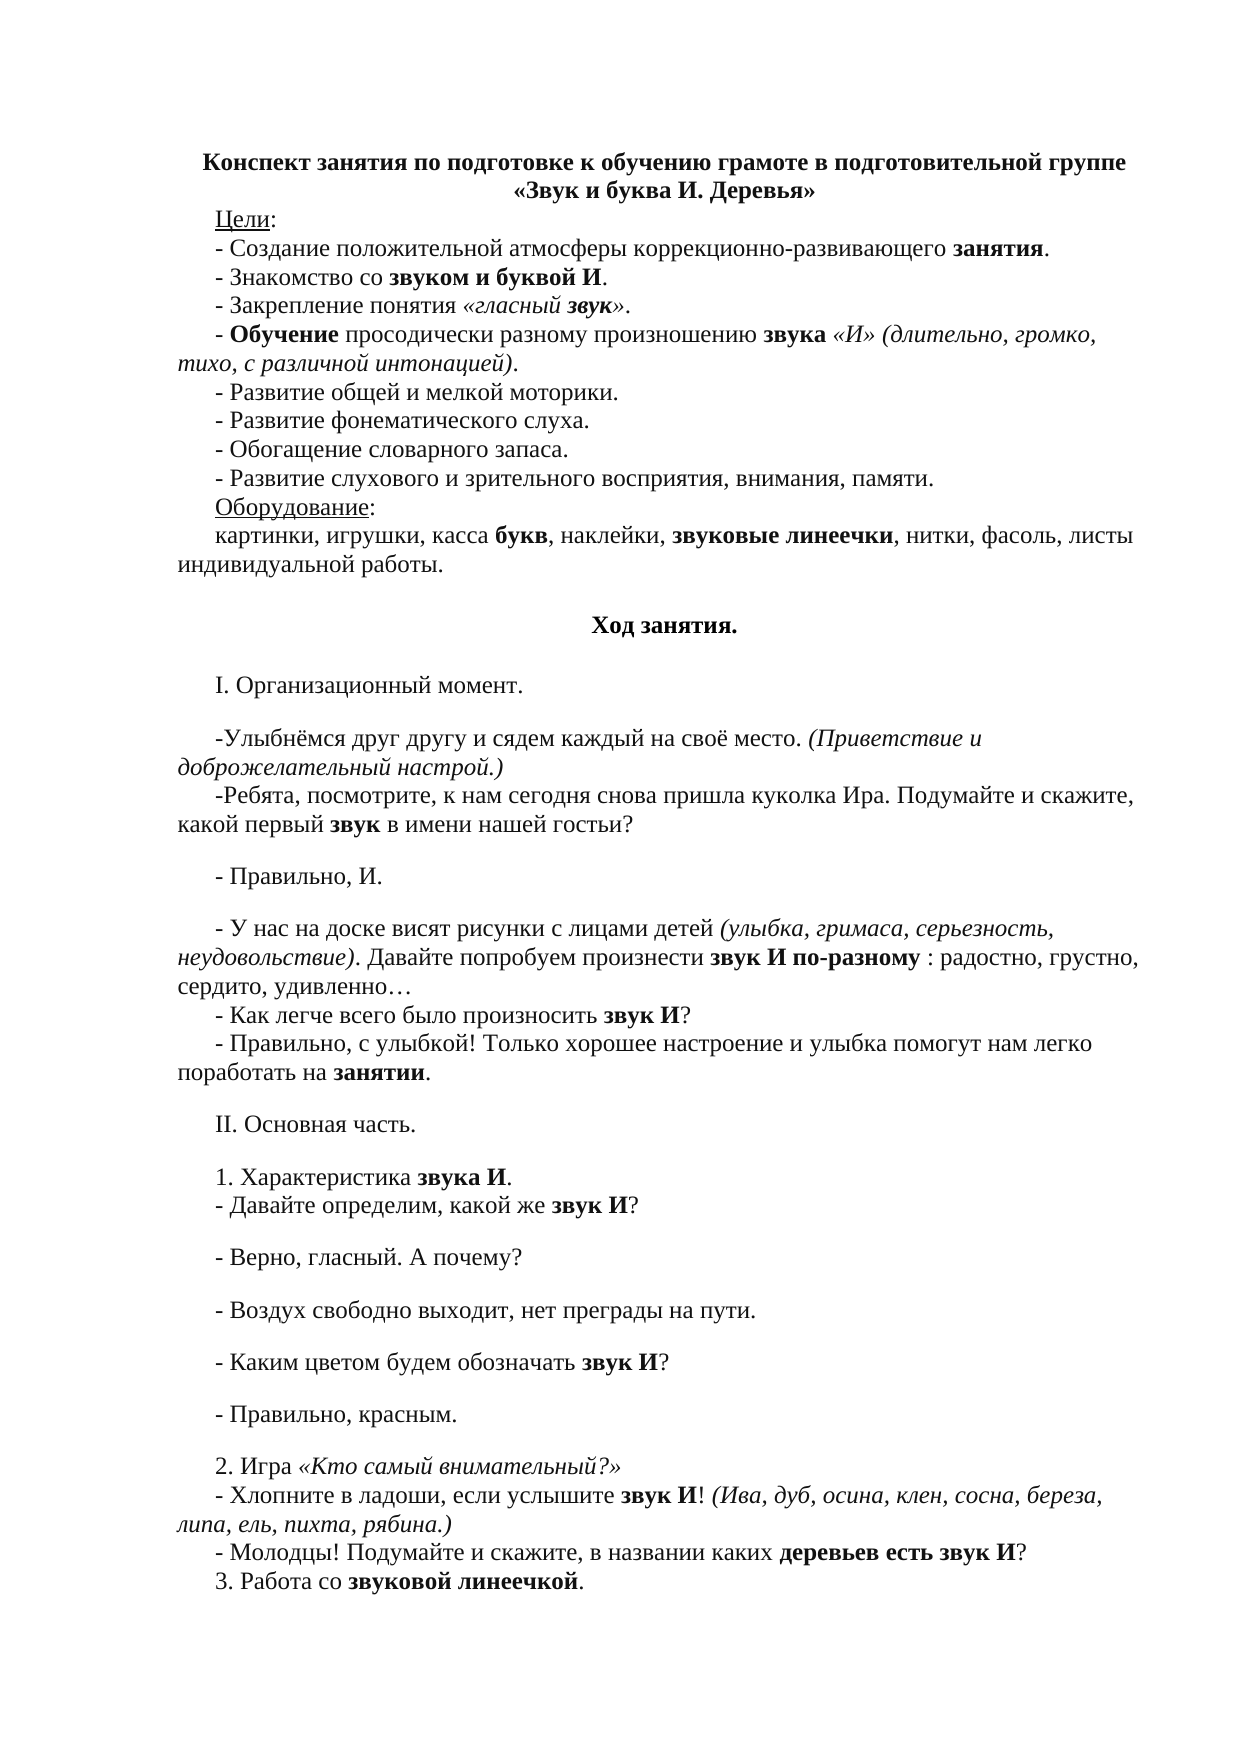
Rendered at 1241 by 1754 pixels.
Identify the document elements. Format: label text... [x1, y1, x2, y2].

text Цели: [177, 204, 1152, 233]
text Ход занятия. [177, 609, 1152, 639]
text -Ребята, посмотрите, к нам сегодня снова пришла куколка Ира. Подумайте и скажите, какой первый звук в имени нашей гостьи? [177, 780, 1152, 838]
text - Знакомство со звуком и буквой И. [177, 262, 1152, 291]
text - Хлопните в ладоши, если услышите звук И! (Ива, дуб, осина, клен, сосна, береза, липа, ель, пихта, рябина.) [177, 1480, 1152, 1537]
text II. Основная часть. [177, 1109, 1152, 1138]
text -Улыбнёмся друг другу и сядем каждый на своё место. (Приветствие и доброжелательный настрой.) [177, 723, 1152, 780]
text картинки, игрушки, касса букв, наклейки, звуковые линеечки, нитки, фасоль, листы индивидуальной работы. [177, 521, 1152, 578]
text - Развитие слухового и зрительного восприятия, внимания, памяти. [177, 463, 1152, 492]
text - Обучение просодически разному произношению звука «И» (длительно, громко, тихо, с различной интонацией). [177, 319, 1152, 377]
text 2. Игра «Кто самый внимательный?» [177, 1451, 1152, 1480]
text - Закрепление понятия «гласный звук». [177, 291, 1152, 319]
text - Как легче всего было произносить звук И? [177, 1000, 1152, 1028]
text - Правильно, красным. [177, 1399, 1152, 1428]
text - Молодцы! Подумайте и скажите, в названии каких деревьев есть звук И? [177, 1537, 1152, 1566]
text Оборудование: [177, 492, 1152, 521]
text - Воздух свободно выходит, нет преграды на пути. [177, 1295, 1152, 1323]
text 1. Характеристика звука И. [177, 1162, 1152, 1190]
text - Верно, гласный. А почему? [177, 1242, 1152, 1271]
text - Обогащение словарного запаса. [177, 434, 1152, 463]
text - Давайте определим, какой же звук И? [177, 1190, 1152, 1219]
text - Развитие общей и мелкой моторики. [177, 377, 1152, 406]
text Конспект занятия по подготовке к обучению грамоте в подготовительной группе «Звук и буква И. Деревья» [177, 118, 1152, 204]
text - Каким цветом будем обозначать звук И? [177, 1347, 1152, 1376]
text I. Организационный момент. [177, 671, 1152, 699]
text - Развитие фонематического слуха. [177, 406, 1152, 434]
text - Правильно, И. [177, 861, 1152, 890]
text - У нас на доске висят рисунки с лицами детей (улыбка, гримаса, серьезность, неудовольствие). Давайте попробуем произнести звук И по-разному : радостно, грустно, сердито, удивленно… [177, 913, 1152, 1000]
text - Правильно, с улыбкой! Только хорошее настроение и улыбка помогут нам легко поработать на занятии. [177, 1028, 1152, 1086]
text - Создание положительной атмосферы коррекционно-развивающего занятия. [177, 233, 1152, 262]
text 3. Работа со звуковой линеечкой. [177, 1566, 1152, 1595]
